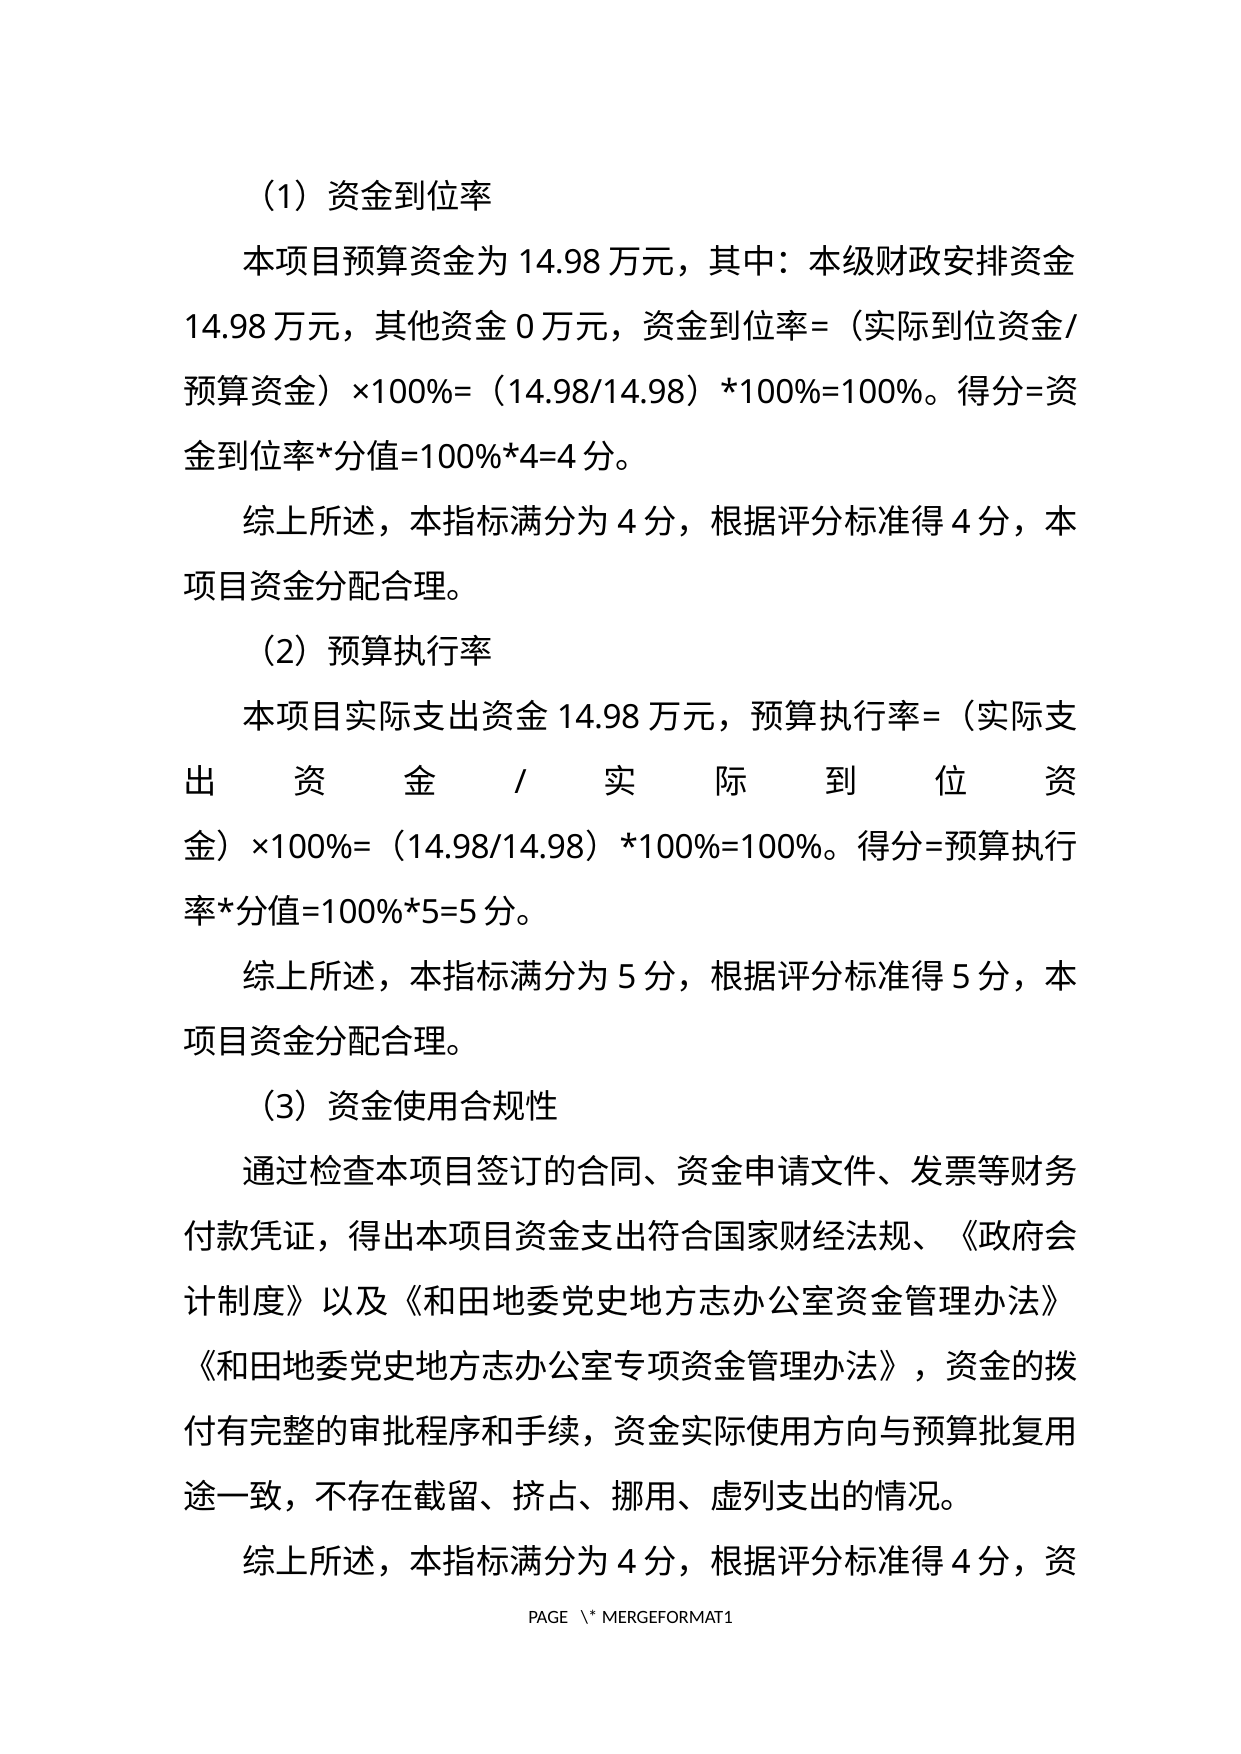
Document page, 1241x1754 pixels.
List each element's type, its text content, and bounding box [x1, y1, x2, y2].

text （1）资金到位率 [183, 162, 1078, 227]
text 综上所述，本指标满分为4分，根据评分标准得4分，本项目资金分配合理。 [183, 487, 1078, 617]
text 综上所述，本指标满分为5分，根据评分标准得5分，本项目资金分配合理。 [183, 942, 1078, 1072]
text 本项目预算资金为14.98万元，其中：本级财政安排资金14.98万元，其他资金0万元，资金到位率=（实际到位资金/预算资金）×100%=（14.98/14.98）*100%=100%。得分=资金到位率*分值=100%*4=4分。 [183, 227, 1078, 487]
text 本项目实际支出资金14.98万元，预算执行率=（实际支出资金/实际到位资金）×100%=（14.98/14.98）*100%=100%。得分=预算执行率*分值=100%*5=5分。 [183, 682, 1078, 942]
text （2）预算执行率 [183, 617, 1078, 682]
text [183, 1527, 1078, 1592]
text （3）资金使用合规性 [183, 1072, 1078, 1137]
text 通过检查本项目签订的合同、资金申请文件、发票等财务付款凭证，得出本项目资金支出符合国家财经法规、《政府会计制度》以及《和田地委党史地方志办公室资金管理办法》《和田地委党史地方志办公室专项资金管理办法》，资金的拨付有完整的审批程序和手续，资金实际使用方向与预算批复用途一致，不存在截留、挤占、挪用、虚列支出的情况。 [183, 1137, 1078, 1527]
